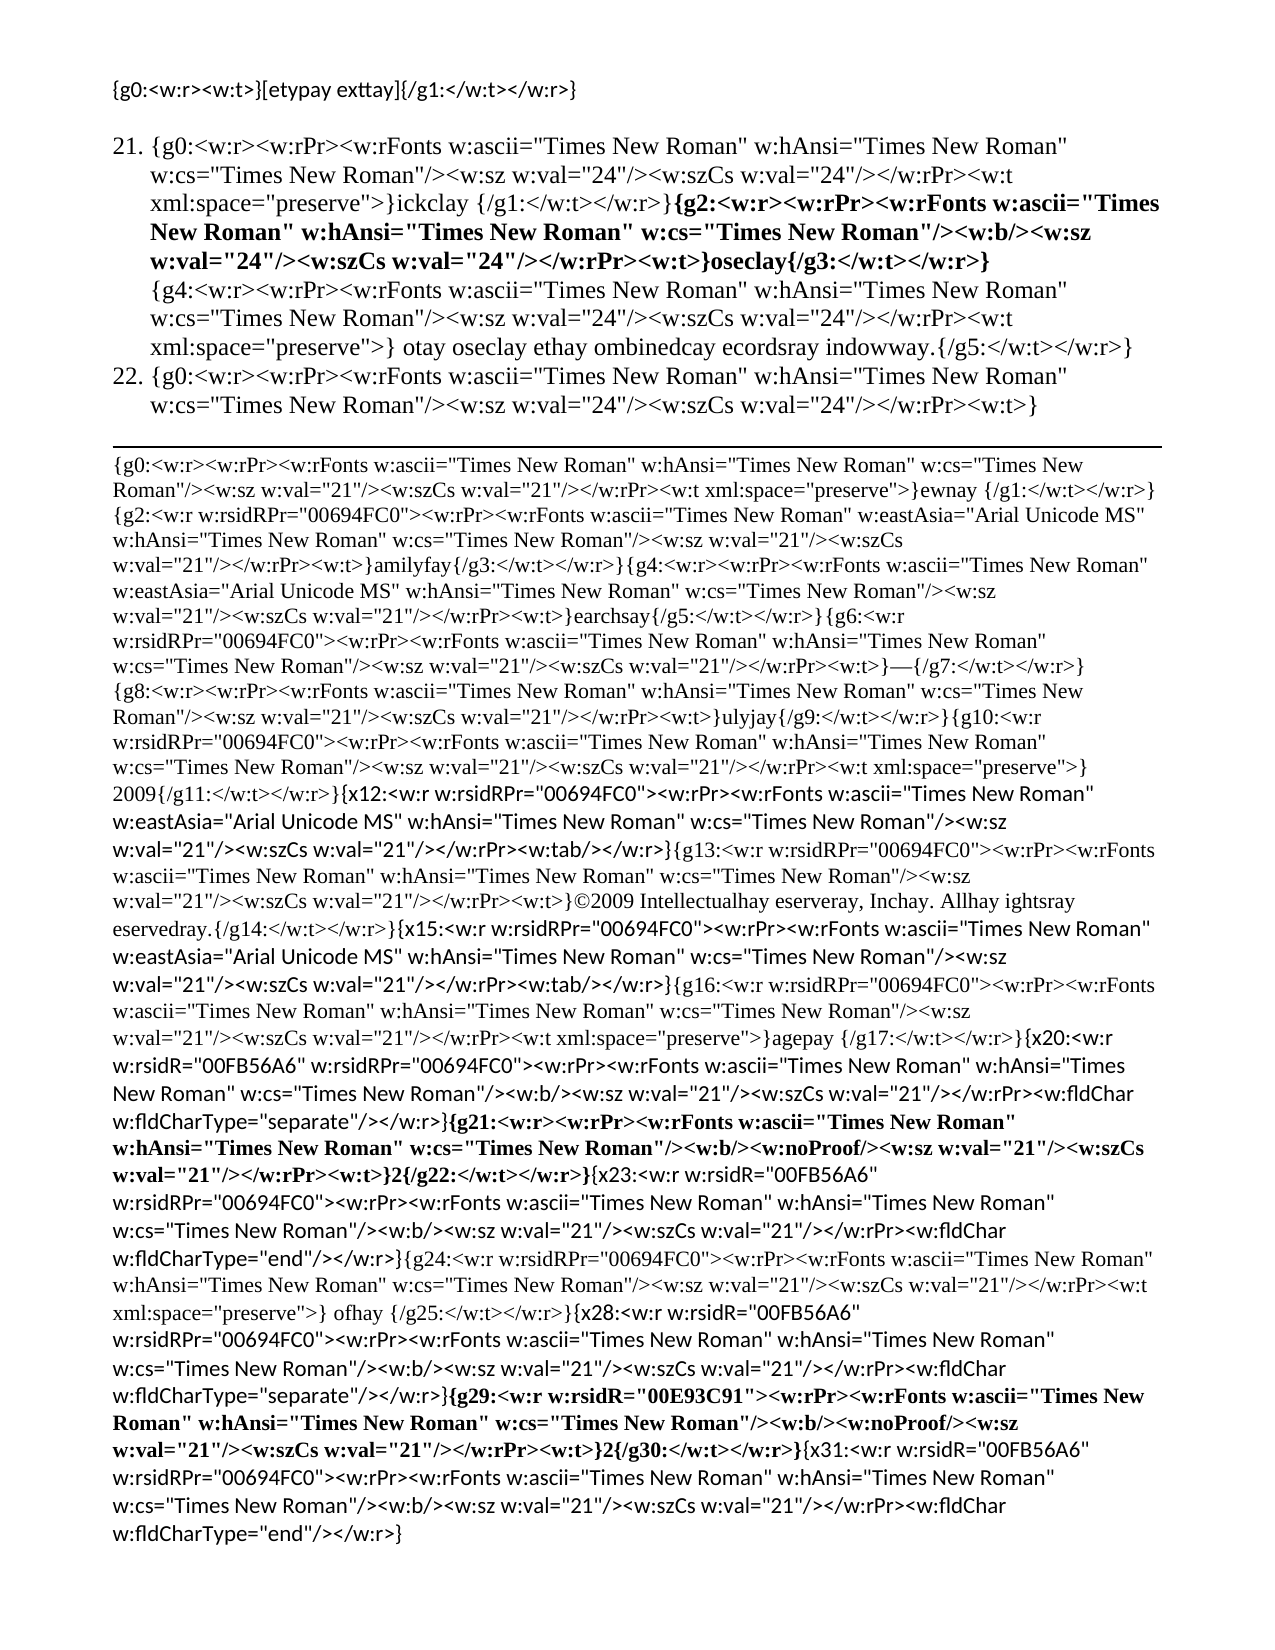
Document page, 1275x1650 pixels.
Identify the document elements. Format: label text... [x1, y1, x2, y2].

list {g0:<w:r><w:rPr><w:rFonts w:ascii="Times New Roman" w:hAnsi="Times New Roman" w:cs="Times New Roman"/><w:sz w:val="24"/><w:szCs w:val="24"/></w:rPr><w:t xml:space="preserve">}ickclay {/g1:</w:t></w:r>}{g2:<w:r><w:rPr><w:rFonts w:ascii="Times New Roman" w:hAnsi="Times New Roman" w:cs="Times New Roman"/><w:b/><w:sz w:val="24"/><w:szCs w:val="24"/></w:rPr><w:t>}oseclay{/g3:</w:t></w:r>}{g4:<w:r><w:rPr><w:rFonts w:ascii="Times New Roman" w:hAnsi="Times New Roman" w:cs="Times New Roman"/><w:sz w:val="24"/><w:szCs w:val="24"/></w:rPr><w:t xml:space="preserve">} otay oseclay ethay ombinedcay ecordsray indowway.{/g5:</w:t></w:r>} [112, 131, 1162, 361]
list {g0:<w:r><w:rPr><w:rFonts w:ascii="Times New Roman" w:hAnsi="Times New Roman" w:cs="Times New Roman"/><w:sz w:val="24"/><w:szCs w:val="24"/></w:rPr><w:t>}(Optionalhay) Onhay ouryay edigreepay, eckchay otherhay ancestorshay otay eesay ifhay erethay arehay ossiblepay uplicatesday orfay eachhay individualhay.{/g1:</w:t></w:r>} [112, 361, 1162, 418]
